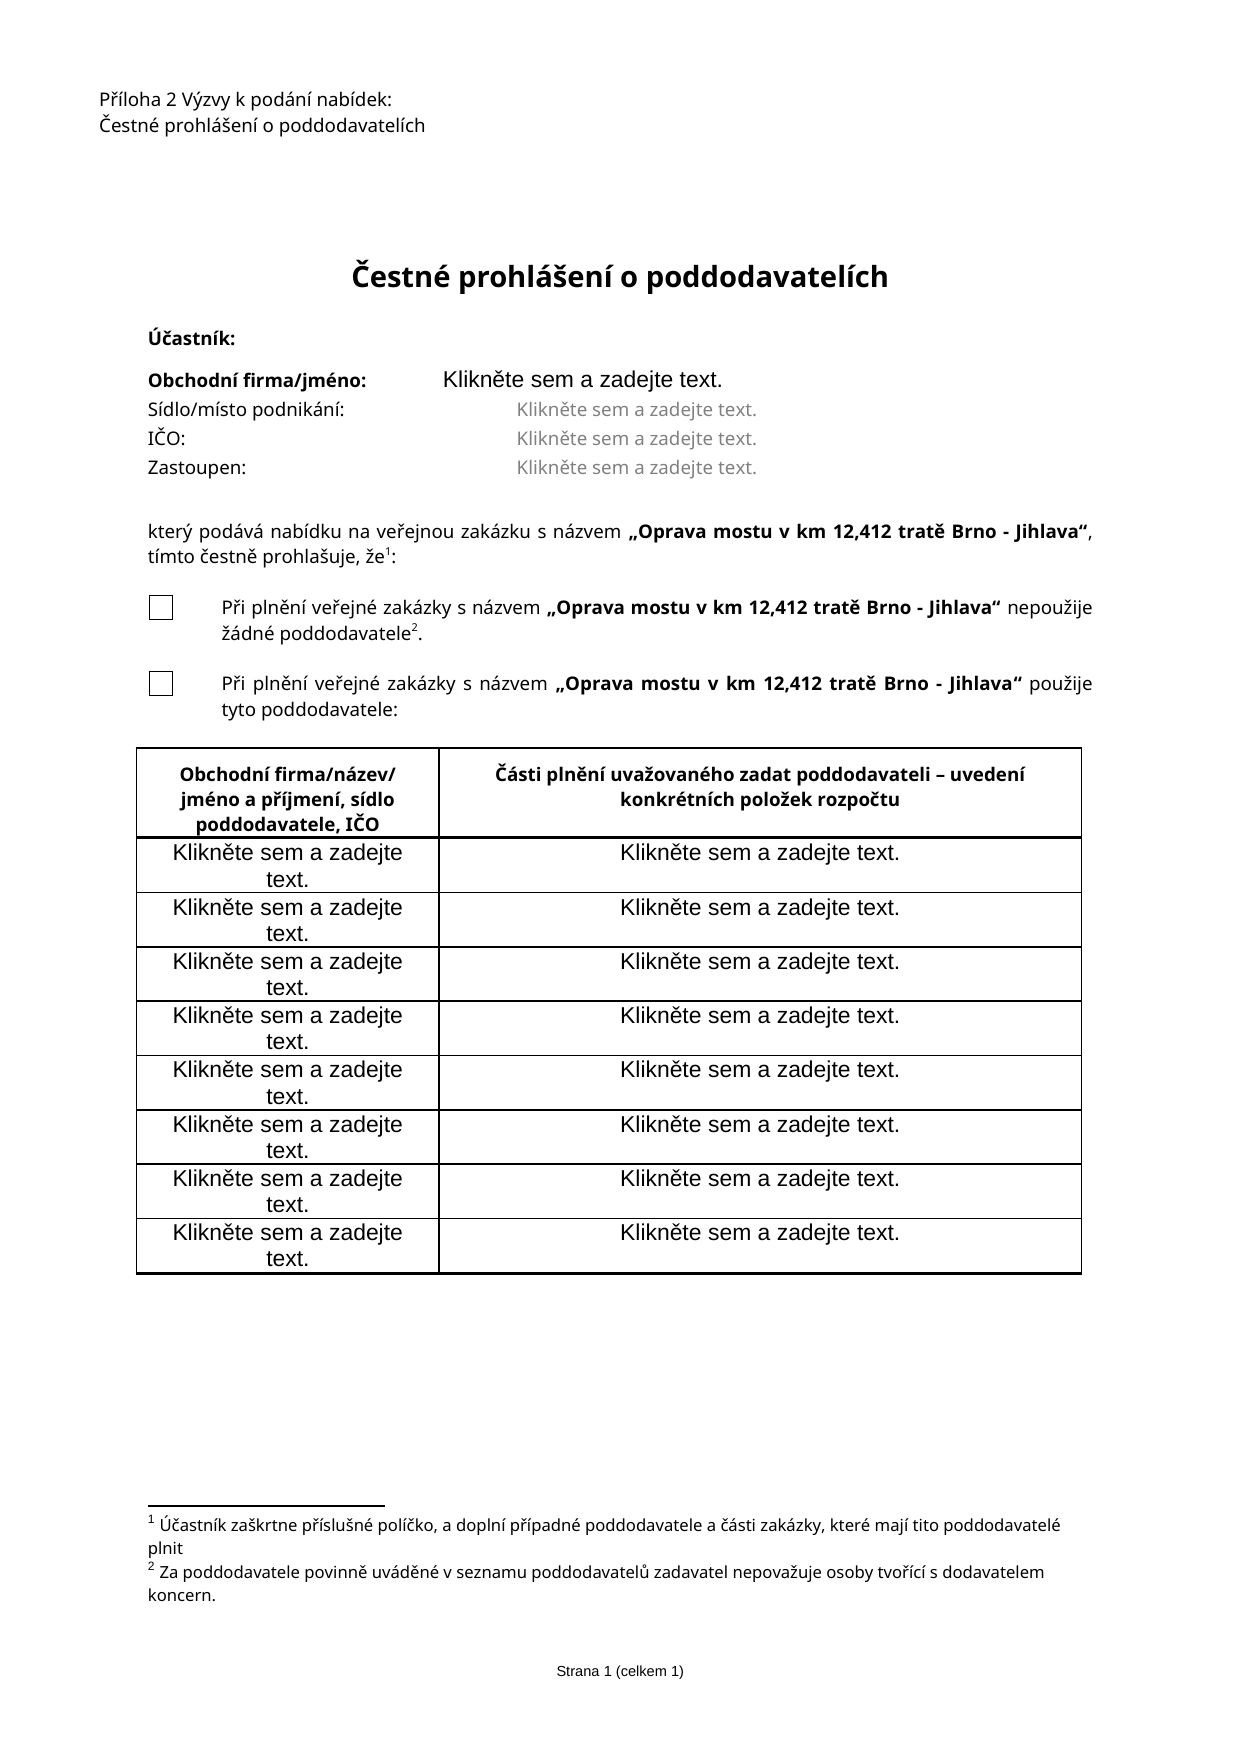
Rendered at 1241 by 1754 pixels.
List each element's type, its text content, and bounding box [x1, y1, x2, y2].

text který podává nabídku na veřejnou zakázku s názvem „Oprava mostu v km 12,412 tratě Brno - Jihlava“, tímto čestně prohlašuje, že: [148, 518, 1093, 569]
table_header Obchodní firma/název/ jméno a příjmení, sídlo poddodavatele, IČO [137, 749, 438, 836]
table_header Části plnění uvažovaného zadat poddodavateli – uvedení konkrétních položek rozpočtu [440, 749, 1081, 836]
text Při plnění veřejné zakázky s názvem „Oprava mostu v km 12,412 tratě Brno - Jihlava“ použije tyto poddodavatele: [148, 670, 1093, 721]
text Obchodní firma/jméno: [148, 364, 1093, 393]
title Čestné prohlášení o poddodavatelích [148, 256, 1093, 296]
text Sídlo/místo podnikání: [148, 393, 1093, 422]
text IČO: [148, 422, 1093, 451]
text Zastoupen: [148, 451, 1093, 480]
text Účastník: [148, 321, 1093, 352]
text Při plnění veřejné zakázky s názvem „Oprava mostu v km 12,412 tratě Brno - Jihlava“ nepoužije žádné poddodavatele. [148, 594, 1093, 645]
